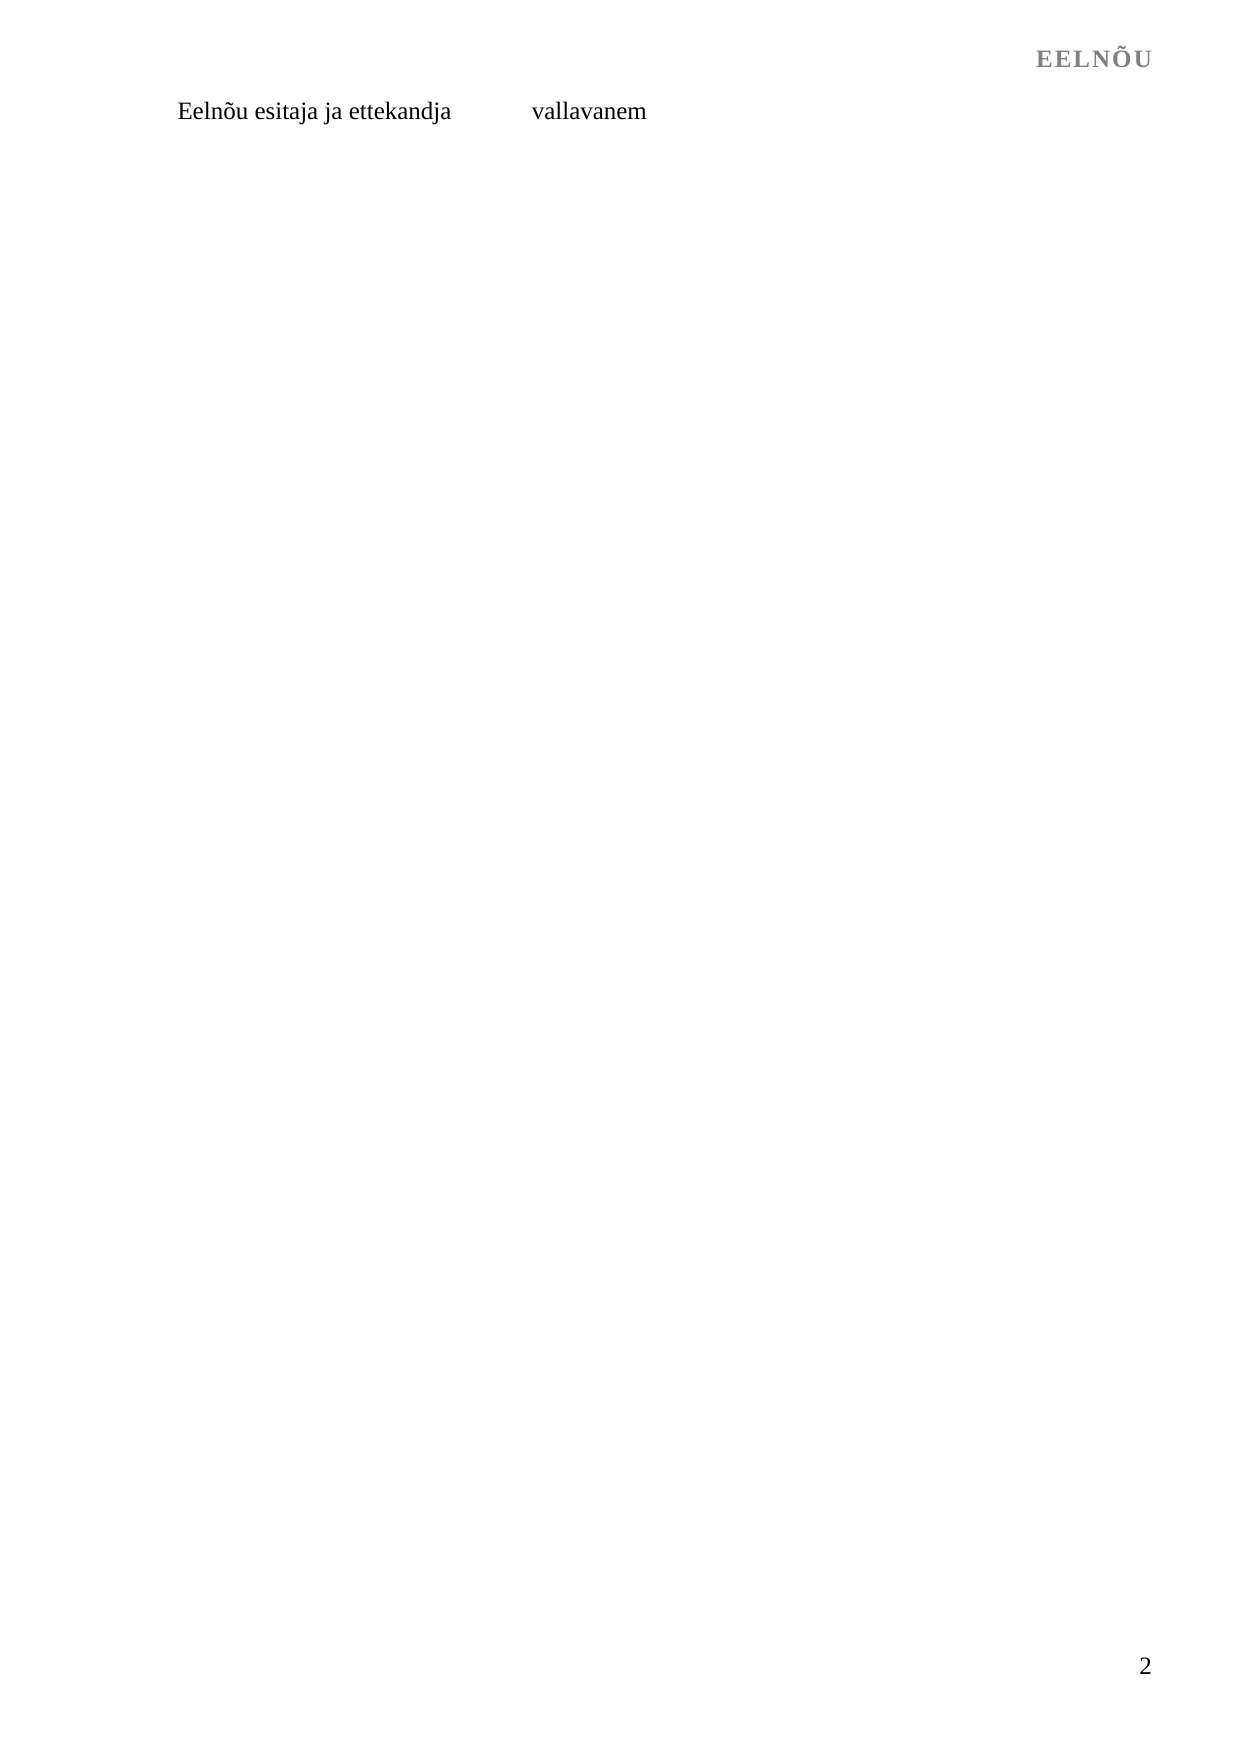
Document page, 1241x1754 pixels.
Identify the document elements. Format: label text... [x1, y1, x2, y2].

table_cell Eelnõu esitaja ja ettekandja [166, 96, 520, 124]
table_cell vallavanem [520, 96, 1125, 124]
